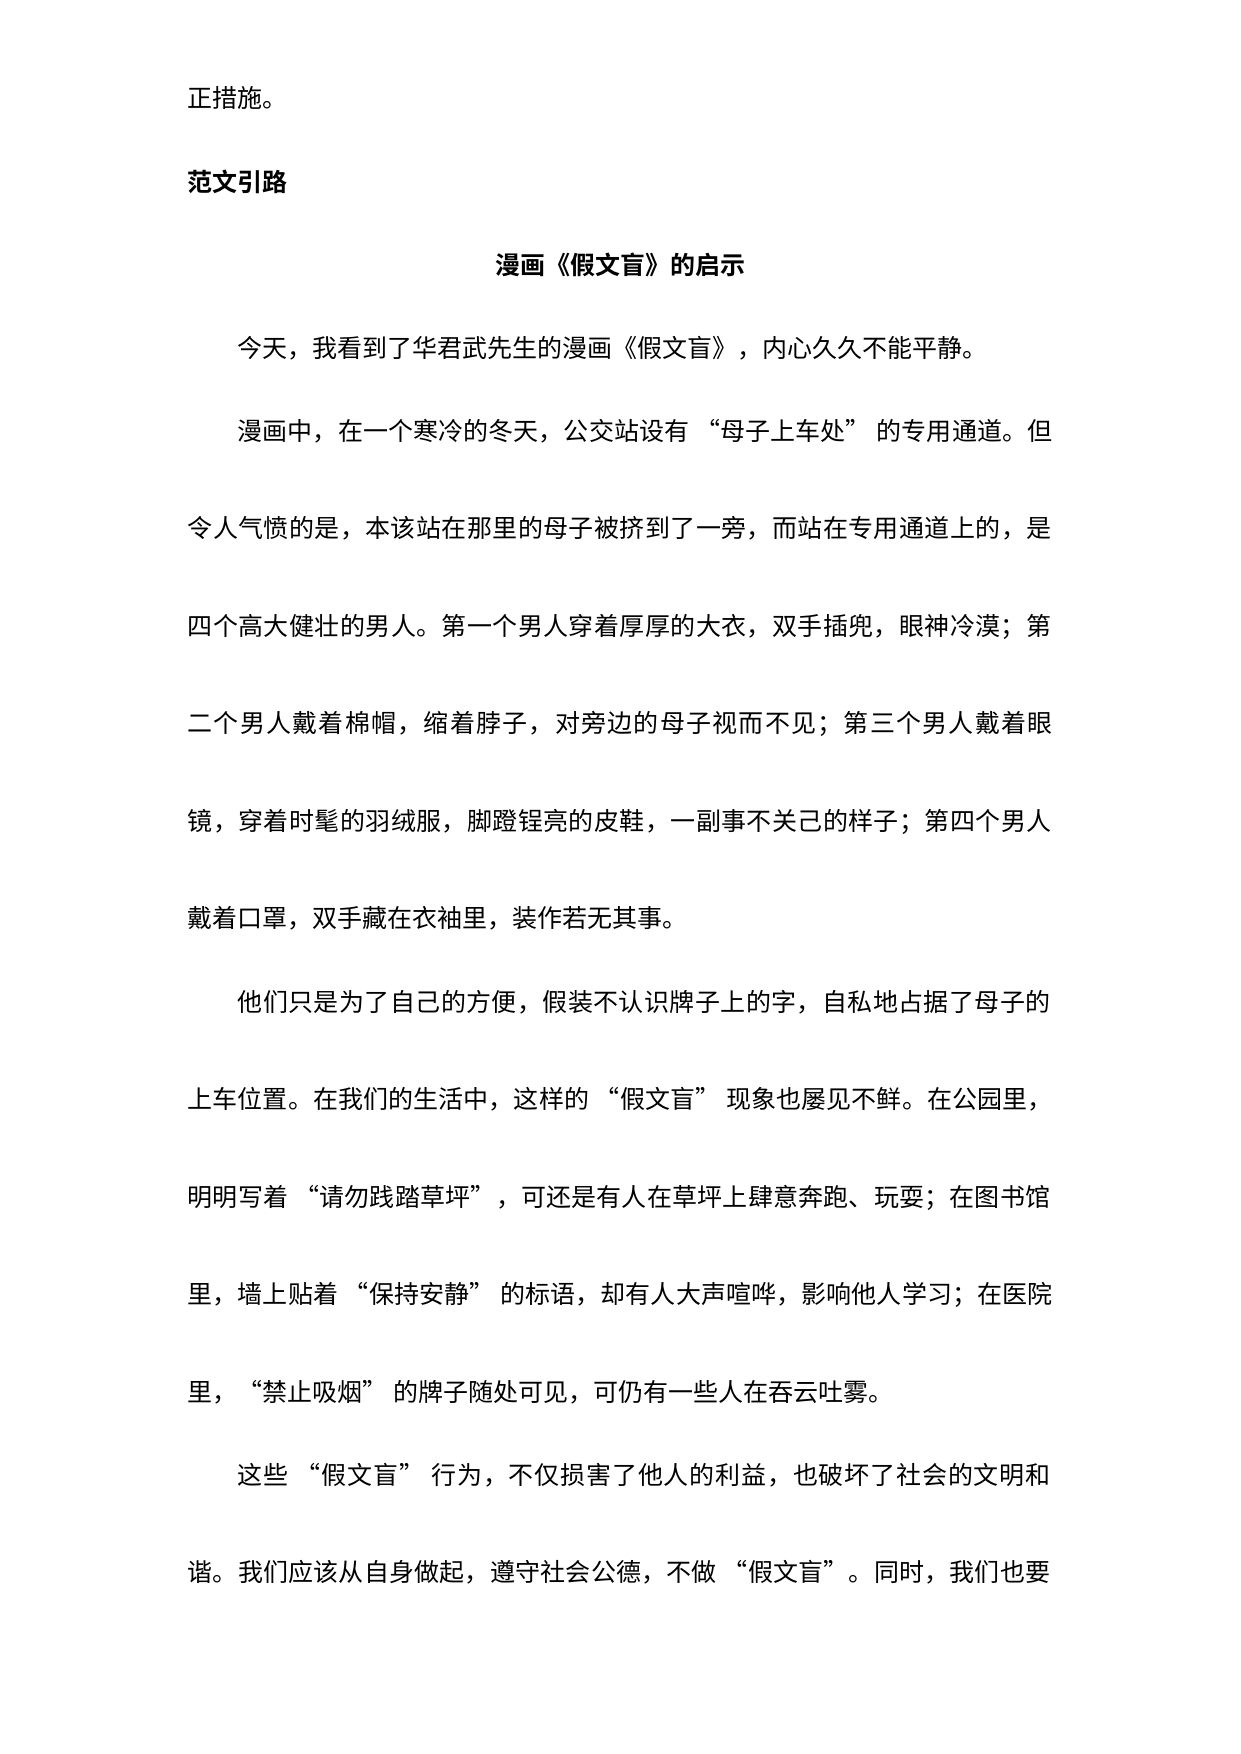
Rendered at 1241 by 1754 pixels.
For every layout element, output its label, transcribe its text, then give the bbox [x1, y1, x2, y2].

list 今天，我看到了华君武先生的漫画《假文盲》，内心久久不能平静。 [187, 314, 1053, 379]
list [187, 1441, 1053, 1603]
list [187, 64, 1053, 129]
list 范文引路 [187, 148, 1053, 213]
list 漫画中，在一个寒冷的冬天，公交站设有 “母子上车处” 的专用通道。但令人气愤的是，本该站在那里的母子被挤到了一旁，而站在专用通道上的，是四个高大健壮的男人。第一个男人穿着厚厚的大衣，双手插兜，眼神冷漠；第二个男人戴着棉帽，缩着脖子，对旁边的母子视而不见；第三个男人戴着眼镜，穿着时髦的羽绒服，脚蹬锃亮的皮鞋，一副事不关己的样子；第四个男人戴着口罩，双手藏在衣袖里，装作若无其事。 [187, 397, 1053, 949]
list 漫画《假文盲》的启示 [187, 231, 1053, 296]
list 他们只是为了自己的方便，假装不认识牌子上的字，自私地占据了母子的上车位置。在我们的生活中，这样的 “假文盲” 现象也屡见不鲜。在公园里，明明写着 “请勿践踏草坪”，可还是有人在草坪上肆意奔跑、玩耍；在图书馆里，墙上贴着 “保持安静” 的标语，却有人大声喧哗，影响他人学习；在医院里，“禁止吸烟” 的牌子随处可见，可仍有一些人在吞云吐雾。 [187, 968, 1053, 1423]
